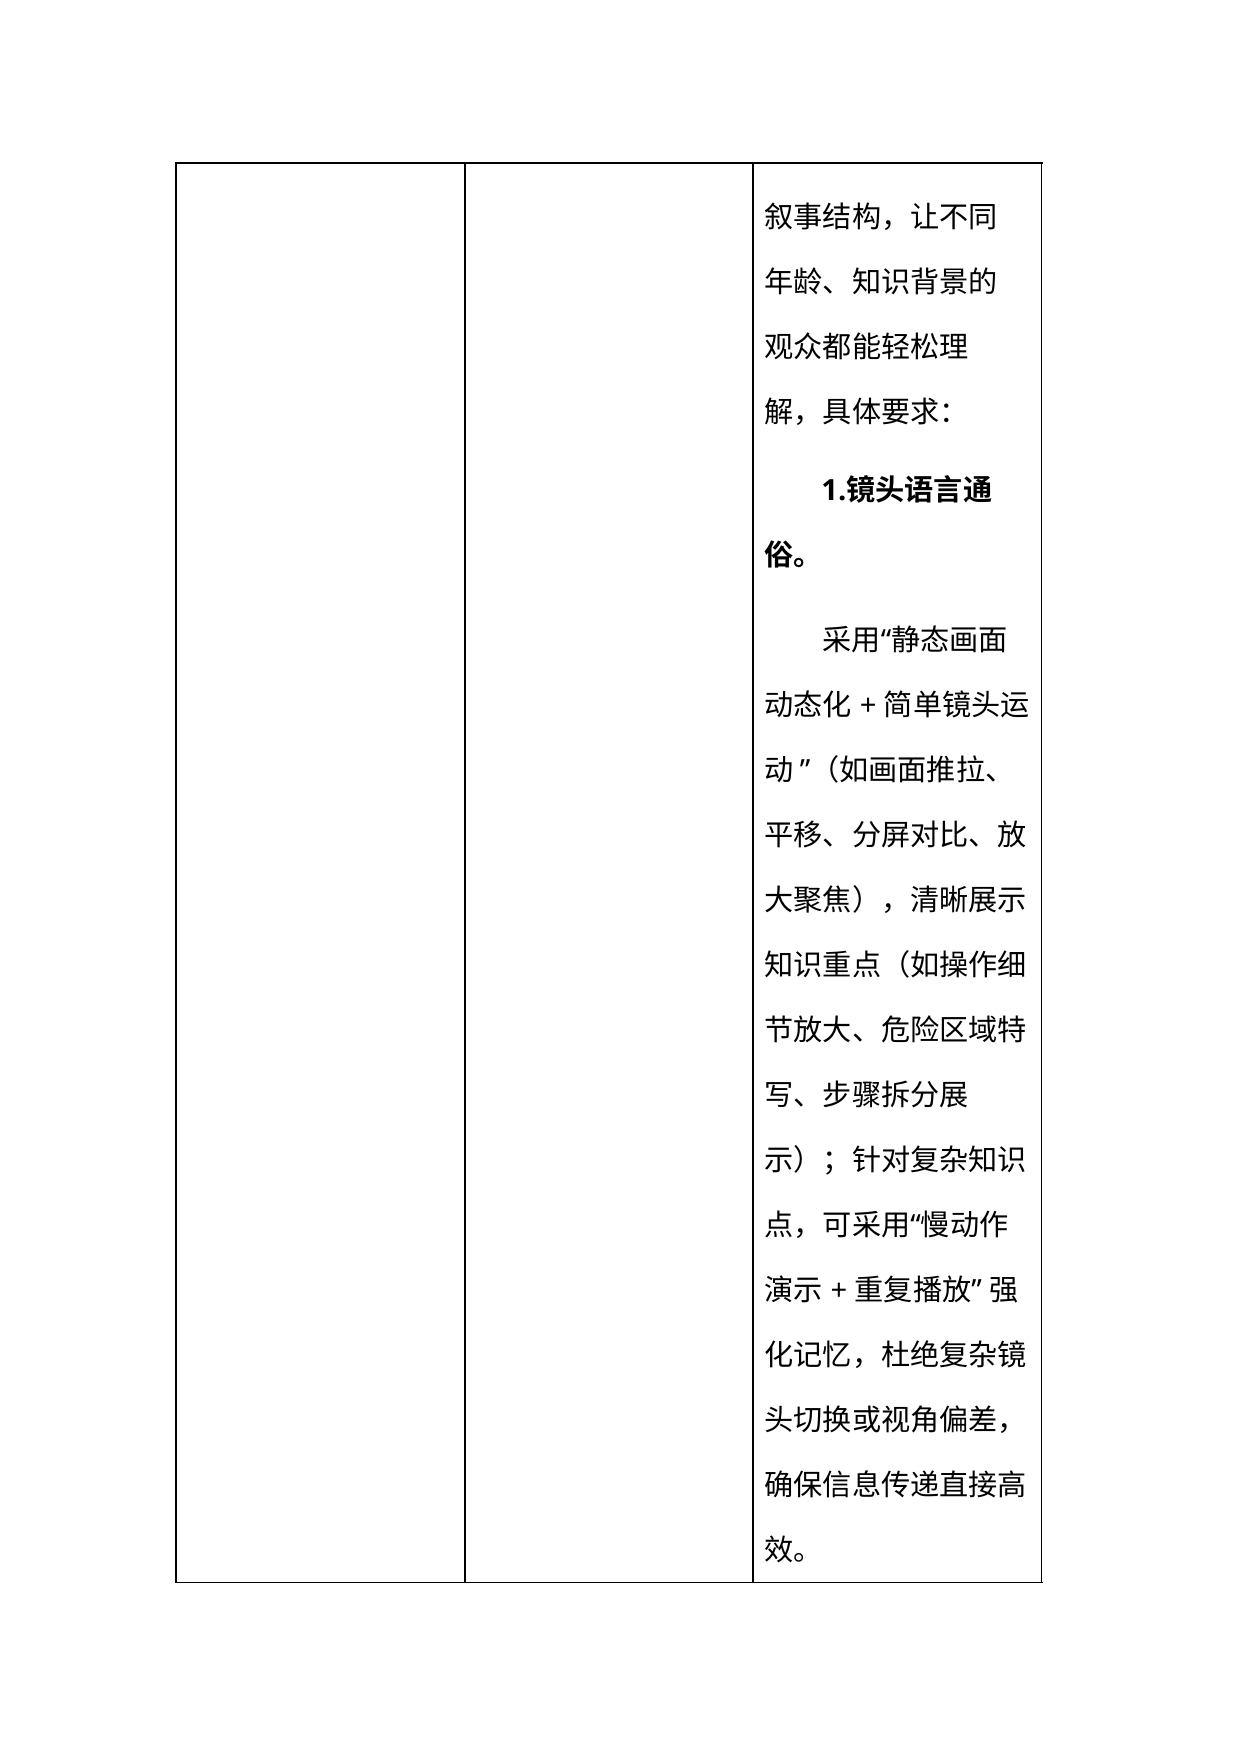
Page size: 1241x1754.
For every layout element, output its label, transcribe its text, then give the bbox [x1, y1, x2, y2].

table_cell 1 [177, 164, 464, 1582]
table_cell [754, 164, 1041, 1582]
table_cell [466, 164, 752, 1582]
